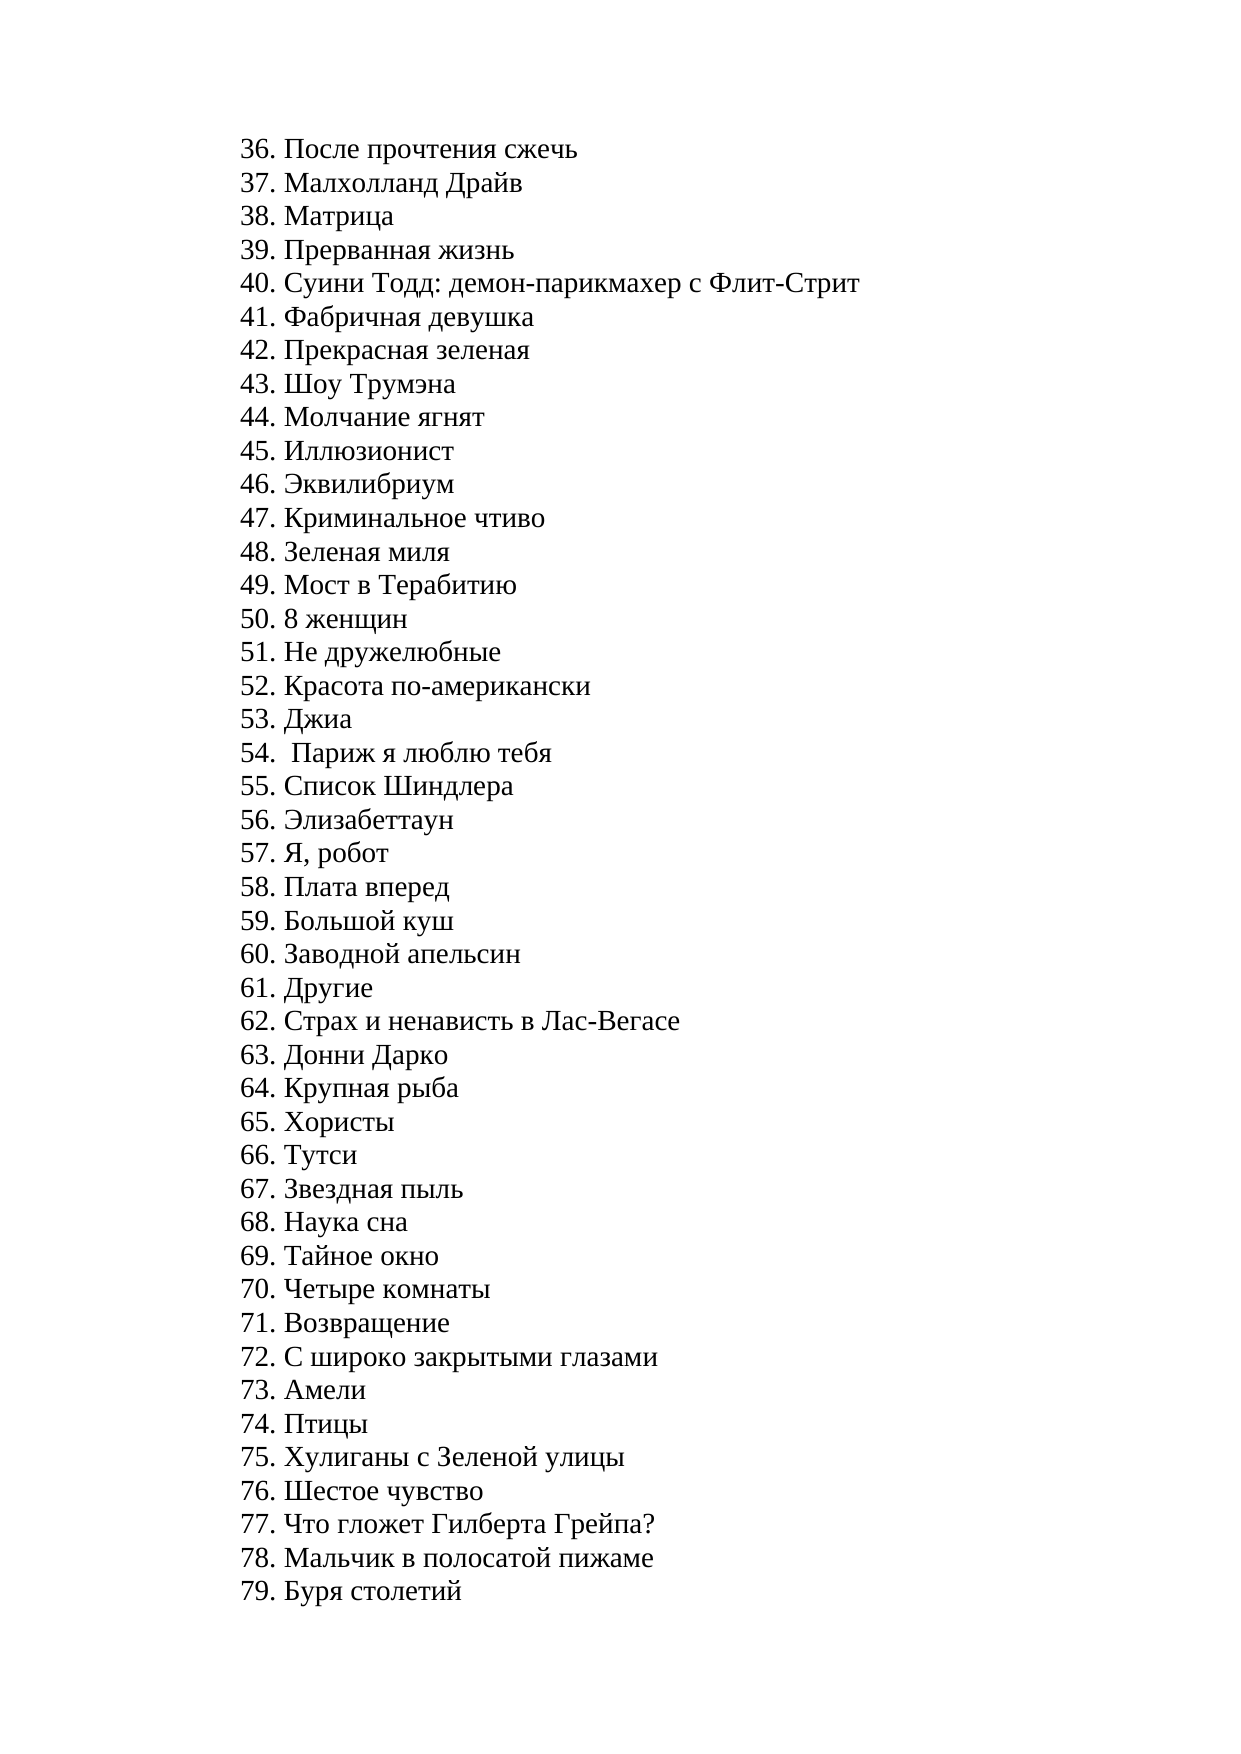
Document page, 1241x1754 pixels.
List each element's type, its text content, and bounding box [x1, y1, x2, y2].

text 78. Мальчик в полосатой пижаме [177, 1540, 1152, 1573]
text 41. Фабричная девушка [177, 299, 1152, 332]
text 50. 8 женщин [177, 601, 1152, 634]
text 55. Список Шиндлера [177, 768, 1152, 802]
text 56. Элизабеттаун [177, 802, 1152, 836]
text 59. Большой куш [177, 903, 1152, 936]
text 66. Тутси [177, 1137, 1152, 1171]
text 64. Крупная рыба [177, 1070, 1152, 1104]
text 38. Матрица [177, 198, 1152, 232]
text 46. Эквилибриум [177, 467, 1152, 500]
text 51. Не дружелюбные [177, 634, 1152, 668]
text 53. Джиа [177, 701, 1152, 735]
text 47. Криминальное чтиво [177, 500, 1152, 534]
text 39. Прерванная жизнь [177, 232, 1152, 265]
text 45. Иллюзионист [177, 433, 1152, 467]
text 71. Возвращение [177, 1305, 1152, 1339]
text 73. Амели [177, 1372, 1152, 1406]
text 61. Другие [177, 970, 1152, 1003]
text 75. Хулиганы с Зеленой улицы [177, 1439, 1152, 1473]
text 77. Что гложет Гилберта Грейпа? [177, 1506, 1152, 1540]
text 44. Молчание ягнят [177, 399, 1152, 433]
text 62. Страх и ненависть в Лас-Вегасе [177, 1003, 1152, 1037]
text 68. Наука сна [177, 1204, 1152, 1238]
text 57. Я, робот [177, 836, 1152, 869]
text 69. Тайное окно [177, 1238, 1152, 1272]
text 63. Донни Дарко [177, 1037, 1152, 1070]
text 37. Малхолланд Драйв [177, 165, 1152, 198]
text 42. Прекрасная зеленая [177, 332, 1152, 366]
text 60. Заводной апельсин [177, 936, 1152, 970]
text 72. С широко закрытыми глазами [177, 1339, 1152, 1372]
text 76. Шестое чувство [177, 1473, 1152, 1506]
text 54. Париж я люблю тебя [177, 735, 1152, 768]
text 67. Звездная пыль [177, 1171, 1152, 1204]
text 49. Мост в Терабитию [177, 567, 1152, 601]
text 70. Четыре комнаты [177, 1272, 1152, 1305]
text 65. Хористы [177, 1104, 1152, 1137]
text 40. Суини Тодд: демон-парикмахер с Флит-Стрит [177, 265, 1152, 299]
text 74. Птицы [177, 1406, 1152, 1439]
text 58. Плата вперед [177, 869, 1152, 903]
text 36. После прочтения сжечь [177, 131, 1152, 165]
text 48. Зеленая миля [177, 534, 1152, 567]
text 43. Шоу Трумэна [177, 366, 1152, 399]
text 52. Красота по-американски [177, 668, 1152, 701]
text 79. Буря столетий [177, 1573, 1152, 1607]
